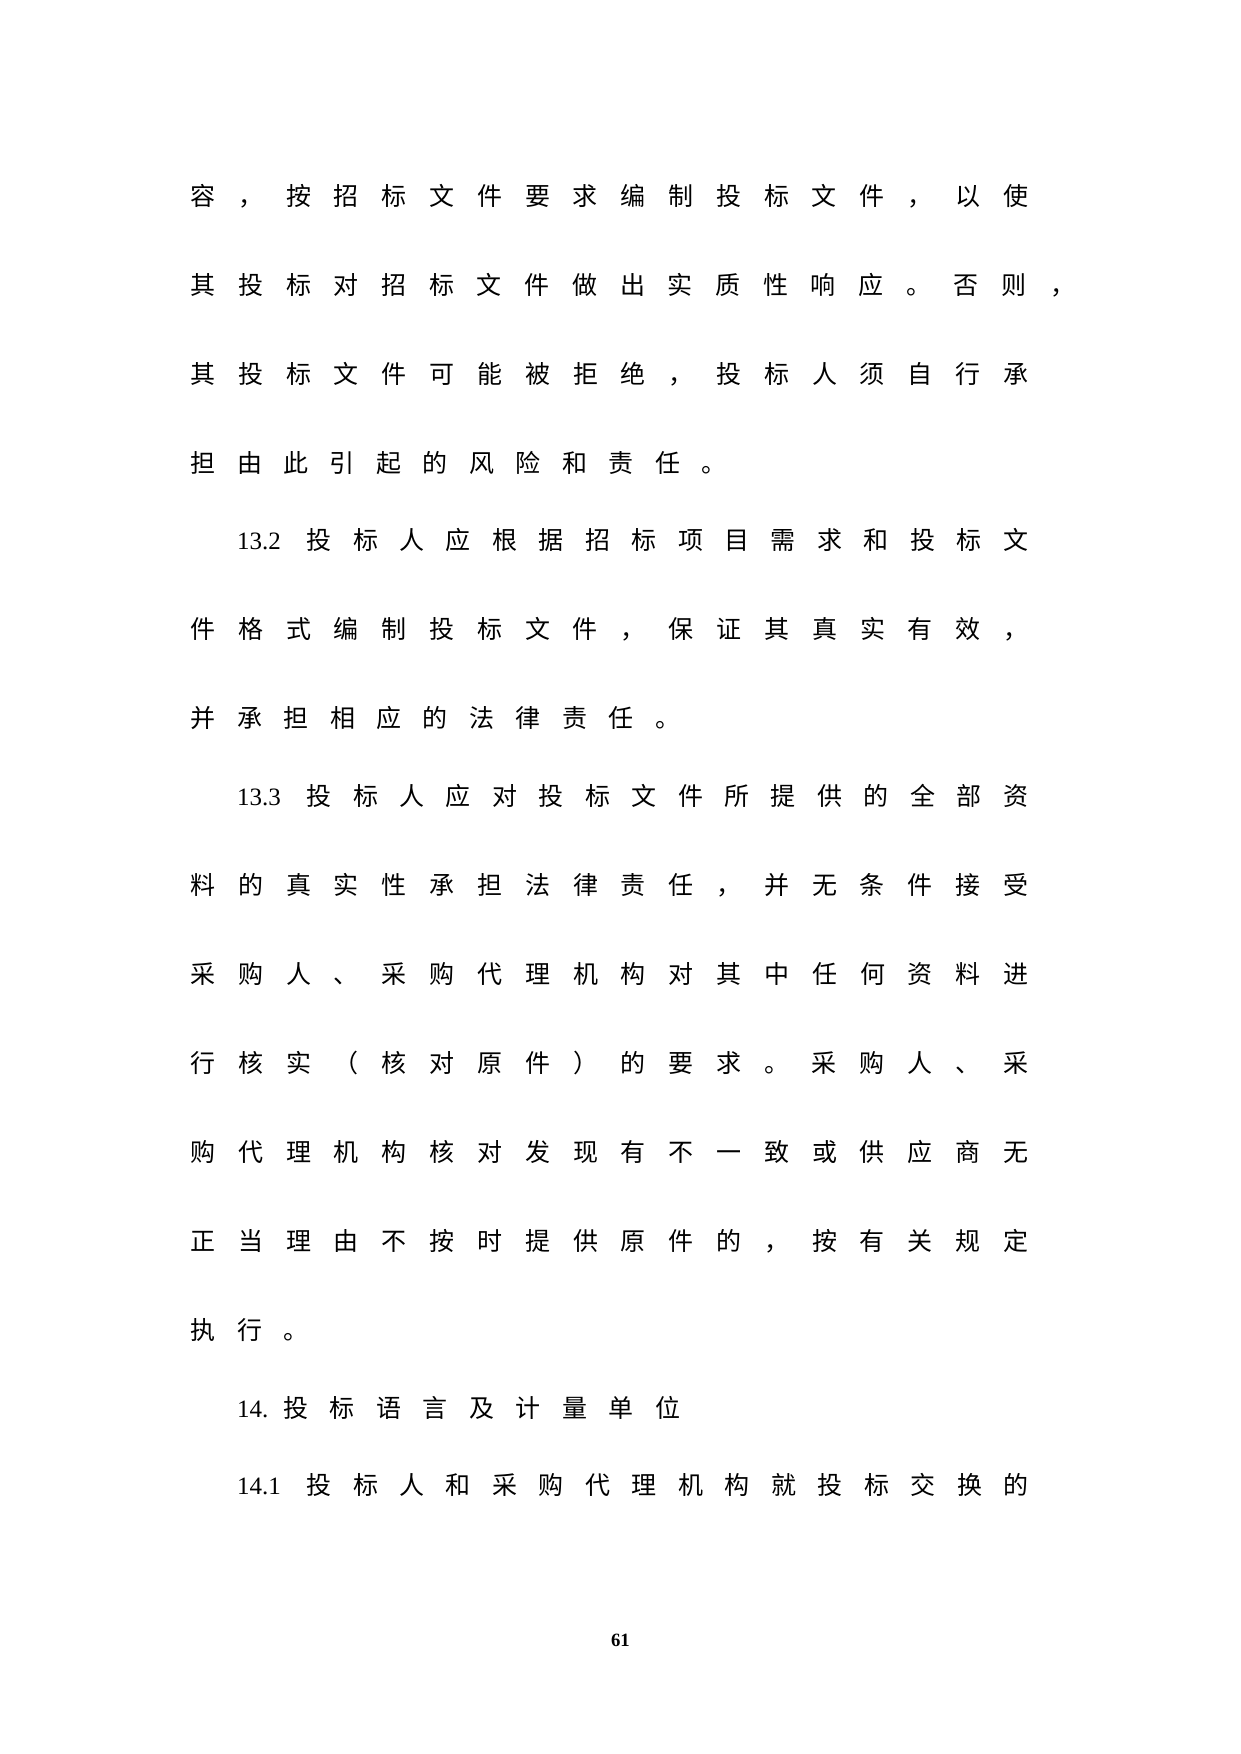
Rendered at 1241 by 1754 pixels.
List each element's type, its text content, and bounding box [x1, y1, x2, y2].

text 14. 投标语言及计量单位 [190, 1377, 1050, 1436]
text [190, 164, 1050, 491]
text 13.3 投标人应对投标文件所提供的全部资料的真实性承担法律责任，并无条件接受采购人、采购代理机构对其中任何资料进行核实（核对原件）的要求。采购人、采购代理机构核对发现有不一致或供应商无正当理由不按时提供原件的，按有关规定执行。 [190, 765, 1050, 1358]
text 13.2 投标人应根据招标项目需求和投标文件格式编制投标文件，保证其真实有效，并承担相应的法律责任。 [190, 509, 1050, 747]
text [190, 1454, 1050, 1513]
